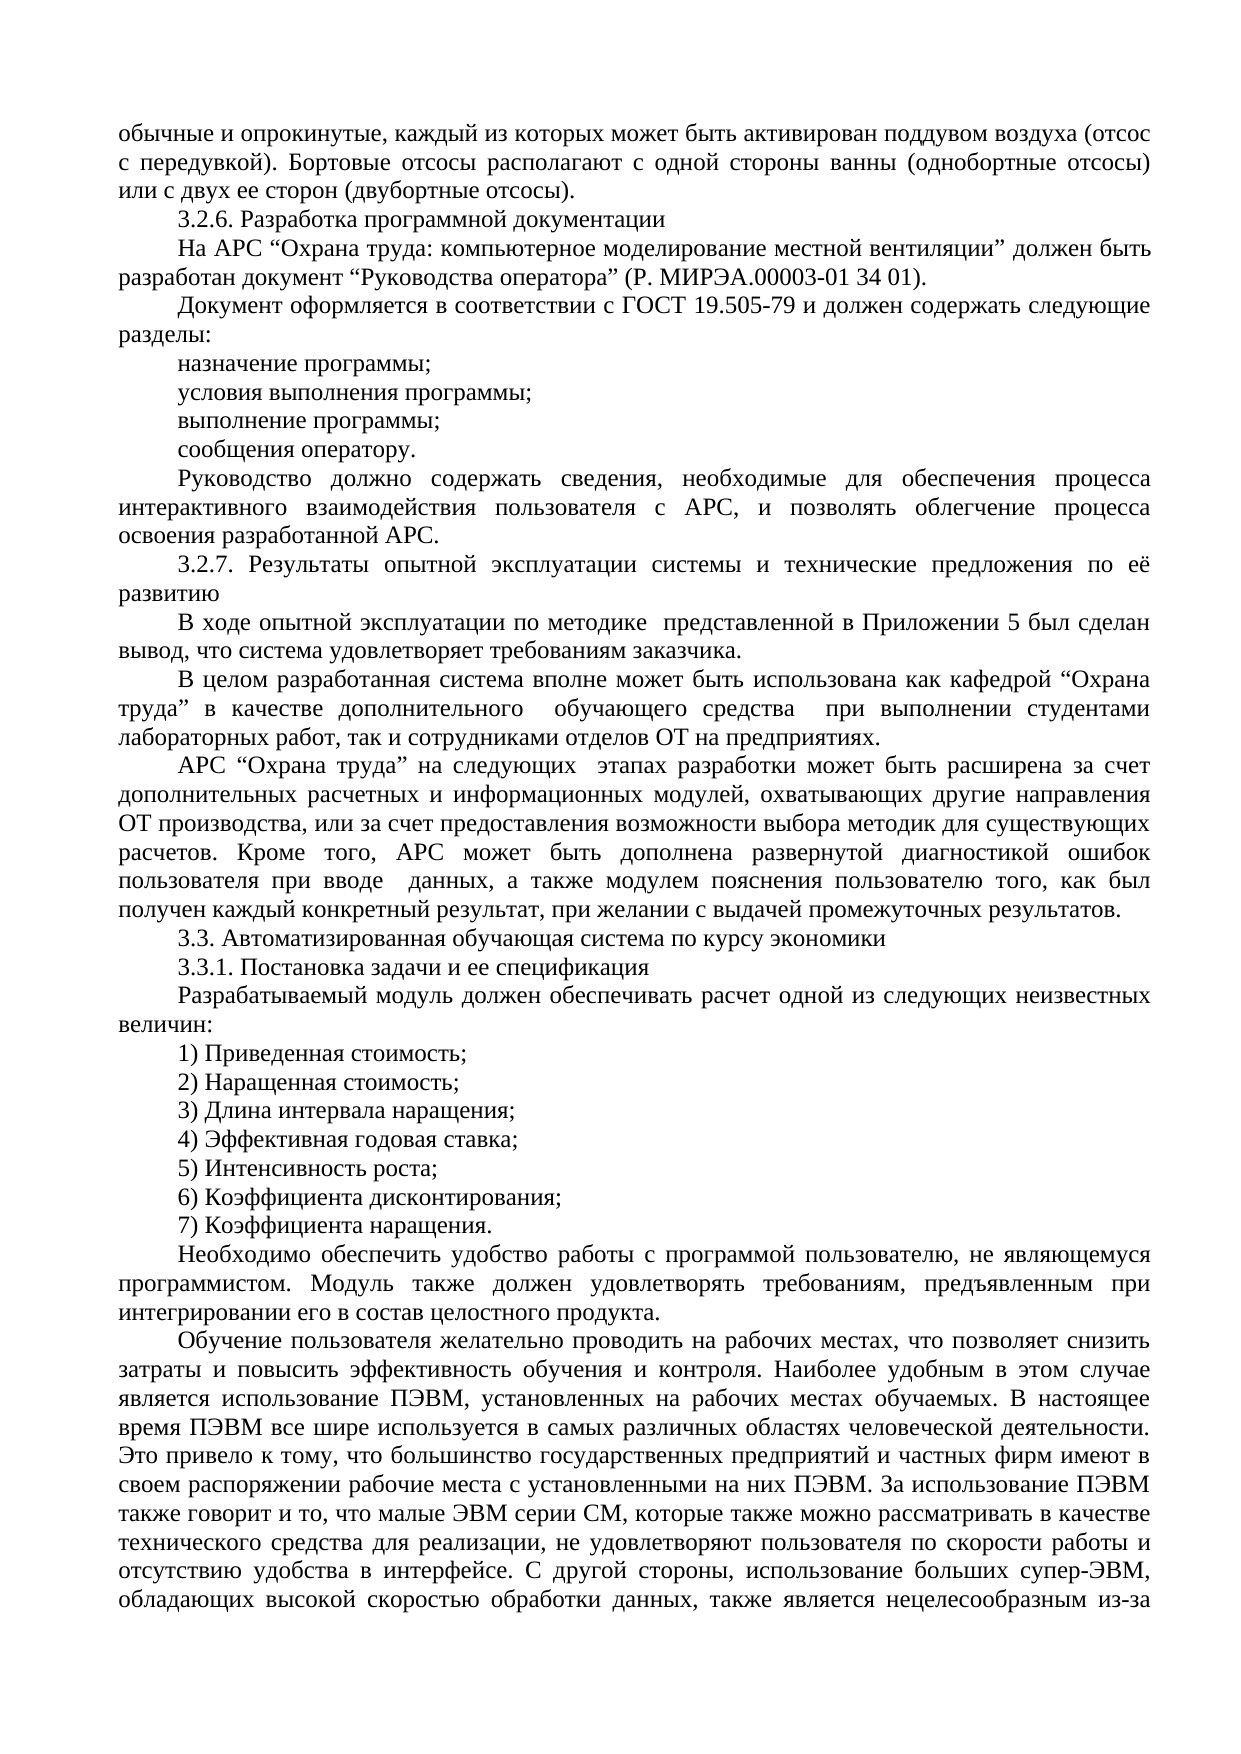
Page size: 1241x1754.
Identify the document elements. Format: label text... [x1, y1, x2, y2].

text В целом разработанная система вполне может быть использована как кафедрой “Охрана труда” в качестве дополнительного обучающего средства при выполнении студентами лабораторных работ, так и сотрудниками отделов ОТ на предприятиях. [118, 664, 1152, 751]
text 4) Эффективная годовая ставка; [118, 1124, 1152, 1153]
text Документ оформляется в соответствии с ГОСТ 19.505-79 и должен содержать следующие разделы: [118, 291, 1152, 348]
text 3.3.1. Постановка задачи и ее спецификация [118, 952, 1152, 981]
text Необходимо обеспечить удобство работы с программой пользователю, не являющемуся программистом. Модуль также должен удовлетворять требованиям, предъявленным при интегрировании его в состав целостного продукта. [118, 1239, 1152, 1326]
text Руководство должно содержать сведения, необходимые для обеспечения процесса интерактивного взаимодействия пользователя с АРС, и позволять облегчение процесса освоения разработанной АРС. [118, 463, 1152, 549]
text выполнение программы; [118, 406, 1152, 434]
text 5) Интенсивность роста; [118, 1153, 1152, 1182]
text назначение программы; [118, 348, 1152, 377]
text 3.2.7. Результаты опытной эксплуатации системы и технические предложения по её развитию [118, 549, 1152, 607]
text 1) Приведенная стоимость; [118, 1038, 1152, 1067]
text Разрабатываемый модуль должен обеспечивать расчет одной из следующих неизвестных величин: [118, 981, 1152, 1038]
text 6) Коэффициента дисконтирования; [118, 1182, 1152, 1211]
text 7) Коэффициента наращения. [118, 1211, 1152, 1239]
text условия выполнения программы; [118, 377, 1152, 406]
text сообщения оператору. [118, 434, 1152, 463]
text На АРС “Охрана труда: компьютерное моделирование местной вентиляции” должен быть разработан документ “Руководства оператора” (Р. МИРЭА.00003-01 34 01). [118, 233, 1152, 291]
text 3.3. Автоматизированная обучающая система по курсу экономики [118, 923, 1152, 952]
text 2) Наращенная стоимость; [118, 1067, 1152, 1096]
text АРС “Охрана труда” на следующих этапах разработки может быть расширена за счет дополнительных расчетных и информационных модулей, охватывающих другие направления ОТ производства, или за счет предоставления возможности выбора методик для существующих расчетов. Кроме того, АРС может быть дополнена развернутой диагностикой ошибок пользователя при вводе данных, а также модулем пояснения пользователю того, как был получен каждый конкретный результат, при желании с выдачей промежуточных результатов. [118, 751, 1152, 923]
text В ходе опытной эксплуатации по методике представленной в Приложении 5 был сделан вывод, что система удовлетворяет требованиям заказчика. [118, 607, 1152, 664]
text 3) Длина интервала наращения; [118, 1096, 1152, 1124]
text 3.2.6. Разработка программной документации [118, 204, 1152, 233]
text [118, 1326, 1152, 1613]
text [118, 118, 1152, 204]
